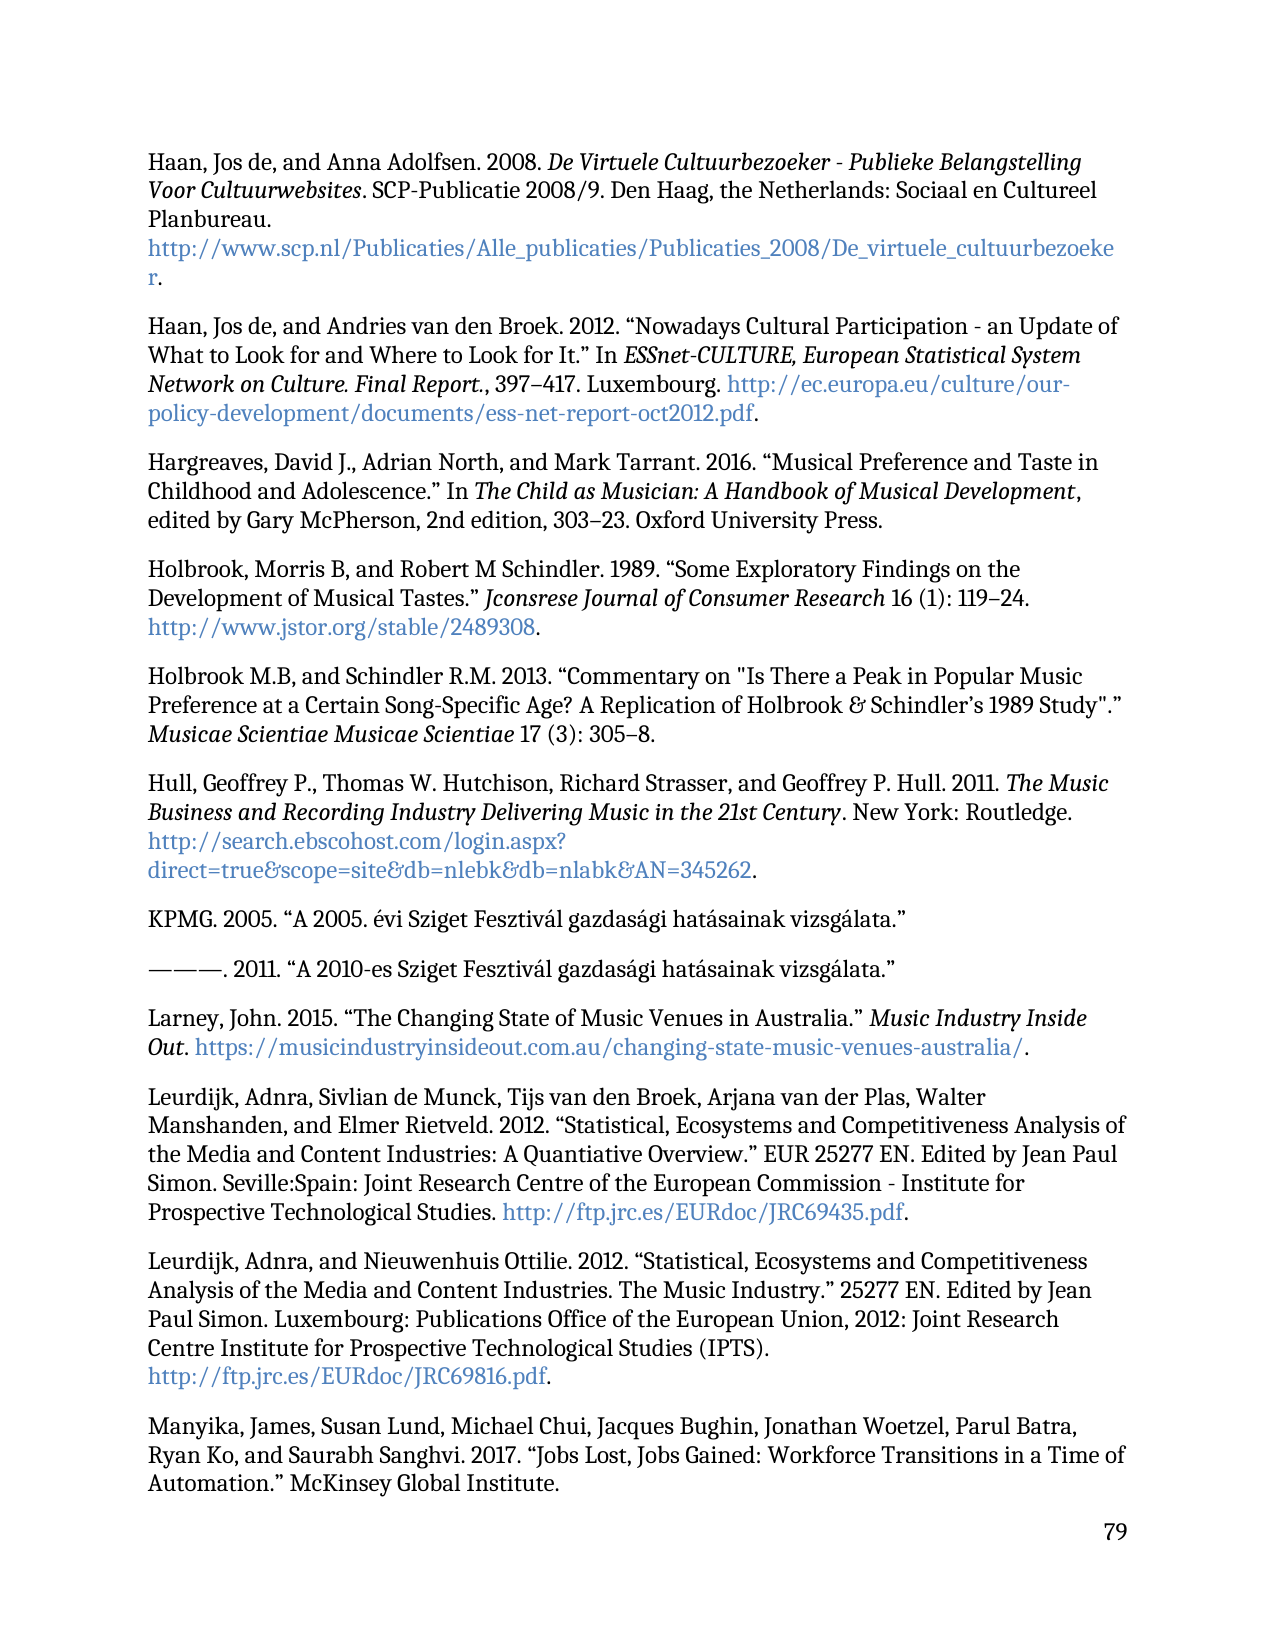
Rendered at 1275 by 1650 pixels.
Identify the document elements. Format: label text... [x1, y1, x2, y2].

text Larney, John. 2015. “The Changing State of Music Venues in Australia.” Music Industry Inside Out. https://musicindustryinsideout.com.au/changing-state-music-venues-australia/. [148, 1004, 1127, 1062]
text Hargreaves, David J., Adrian North, and Mark Tarrant. 2016. “Musical Preference and Taste in Childhood and Adolescence.” In The Child as Musician: A Handbook of Musical Development, edited by Gary McPherson, 2nd edition, 303–23. Oxford University Press. [148, 448, 1127, 534]
text Haan, Jos de, and Andries van den Broek. 2012. “Nowadays Cultural Participation - an Update of What to Look for and Where to Look for It.” In ESSnet-CULTURE, European Statistical System Network on Culture. Final Report., 397–417. Luxembourg. http://ec.europa.eu/culture/our-policy-development/documents/ess-net-report-oct2012.pdf. [148, 312, 1127, 427]
text Leurdijk, Adnra, and Nieuwenhuis Ottilie. 2012. “Statistical, Ecosystems and Competitiveness Analysis of the Media and Content Industries. The Music Industry.” 25277 EN. Edited by Jean Paul Simon. Luxembourg: Publications Office of the European Union, 2012: Joint Research Centre Institute for Prospective Technological Studies (IPTS). http://ftp.jrc.es/EURdoc/JRC69816.pdf. [148, 1247, 1127, 1391]
text Leurdijk, Adnra, Sivlian de Munck, Tijs van den Broek, Arjana van der Plas, Walter Manshanden, and Elmer Rietveld. 2012. “Statistical, Ecosystems and Competitiveness Analysis of the Media and Content Industries: A Quantiative Overview.” EUR 25277 EN. Edited by Jean Paul Simon. Seville:Spain: Joint Research Centre of the European Commission - Institute for Prospective Technological Studies. http://ftp.jrc.es/EURdoc/JRC69435.pdf. [148, 1083, 1127, 1226]
text KPMG. 2005. “A 2005. évi Sziget Fesztivál gazdasági hatásainak vizsgálata.” [148, 905, 1127, 934]
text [148, 1412, 1127, 1498]
text Holbrook M.B, and Schindler R.M. 2013. “Commentary on "Is There a Peak in Popular Music Preference at a Certain Song-Specific Age? A Replication of Holbrook & Schindler’s 1989 Study".” Musicae Scientiae Musicae Scientiae 17 (3): 305–8. [148, 662, 1127, 748]
text Hull, Geoffrey P., Thomas W. Hutchison, Richard Strasser, and Geoffrey P. Hull. 2011. The Music Business and Recording Industry Delivering Music in the 21st Century. New York: Routledge. http://search.ebscohost.com/login.aspx?direct=true&scope=site&db=nlebk&db=nlabk&AN=345262. [148, 769, 1127, 884]
text Haan, Jos de, and Anna Adolfsen. 2008. De Virtuele Cultuurbezoeker - Publieke Belangstelling Voor Cultuurwebsites. SCP-Publicatie 2008/9. Den Haag, the Netherlands: Sociaal en Cultureel Planbureau. http://www.scp.nl/Publicaties/Alle_publicaties/Publicaties_2008/De_virtuele_cultuurbezoeker. [148, 148, 1127, 291]
text ———. 2011. “A 2010-es Sziget Fesztivál gazdasági hatásainak vizsgálata.” [148, 955, 1127, 983]
text Holbrook, Morris B, and Robert M Schindler. 1989. “Some Exploratory Findings on the Development of Musical Tastes.” Jconsrese Journal of Consumer Research 16 (1): 119–24. http://www.jstor.org/stable/2489308. [148, 555, 1127, 641]
